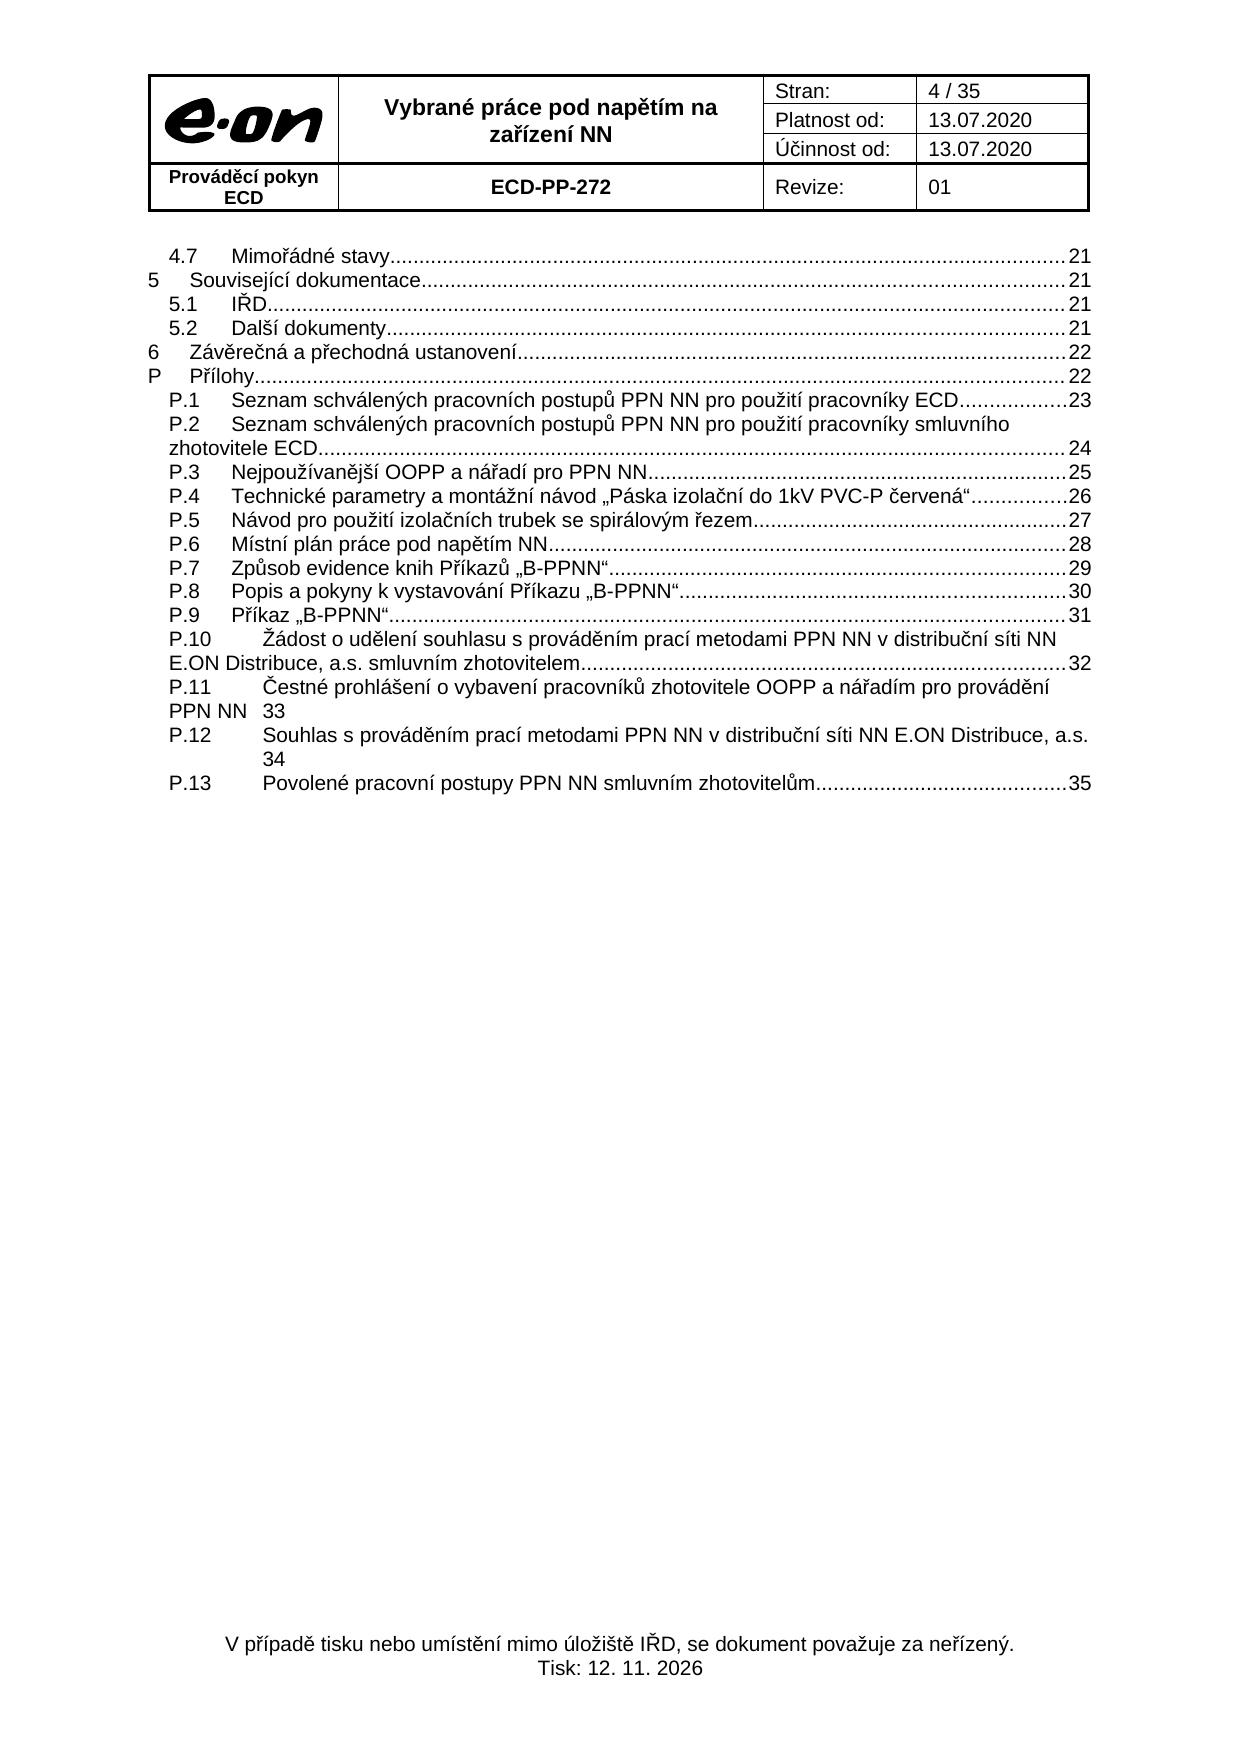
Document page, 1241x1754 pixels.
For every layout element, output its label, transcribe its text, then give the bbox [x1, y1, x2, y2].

text P.9 Příkaz „B-PPNN“ 31 [168, 603, 1092, 627]
text P.5 Návod pro použití izolačních trubek se spirálovým řezem 27 [168, 507, 1092, 531]
text P.10 Žádost o udělení souhlasu s prováděním prací metodami PPN NN v distribuční síti NN E.ON Distribuce, a.s. smluvním zhotovitelem 32 [168, 627, 1092, 675]
text 5.1 IŘD 21 [168, 292, 1092, 316]
text 5.2 Další dokumenty 21 [168, 316, 1092, 340]
text P.3 Nejpoužívanější OOPP a nářadí pro PPN NN 25 [168, 459, 1092, 483]
text P.6 Místní plán práce pod napětím NN 28 [168, 531, 1092, 555]
text P.8 Popis a pokyny k vystavování Příkazu „B-PPNN“ 30 [168, 579, 1092, 603]
text P Přílohy 22 [148, 364, 1092, 388]
text P.1 Seznam schválených pracovních postupů PPN NN pro použití pracovníky ECD 23 [168, 388, 1092, 412]
text 6 Závěrečná a přechodná ustanovení 22 [148, 340, 1092, 364]
text P.11 Čestné prohlášení o vybavení pracovníků zhotovitele OOPP a nářadím pro provádění PPN NN 33 [168, 675, 1092, 723]
text 4.7 Mimořádné stavy 21 [168, 244, 1092, 268]
text P.7 Způsob evidence knih Příkazů „B-PPNN“ 29 [168, 555, 1092, 579]
text P.2 Seznam schválených pracovních postupů PPN NN pro použití pracovníky smluvního zhotovitele ECD 24 [168, 412, 1092, 459]
text P.13 Povolené pracovní postupy PPN NN smluvním zhotovitelům 35 [168, 771, 1092, 795]
text P.4 Technické parametry a montážní návod „Páska izolační do 1kV PVC-P červená“ 26 [168, 483, 1092, 507]
text 5 Související dokumentace 21 [148, 268, 1092, 292]
text P.12 Souhlas s prováděním prací metodami PPN NN v distribuční síti NN E.ON Distribuce, a.s. 34 [168, 723, 1092, 771]
